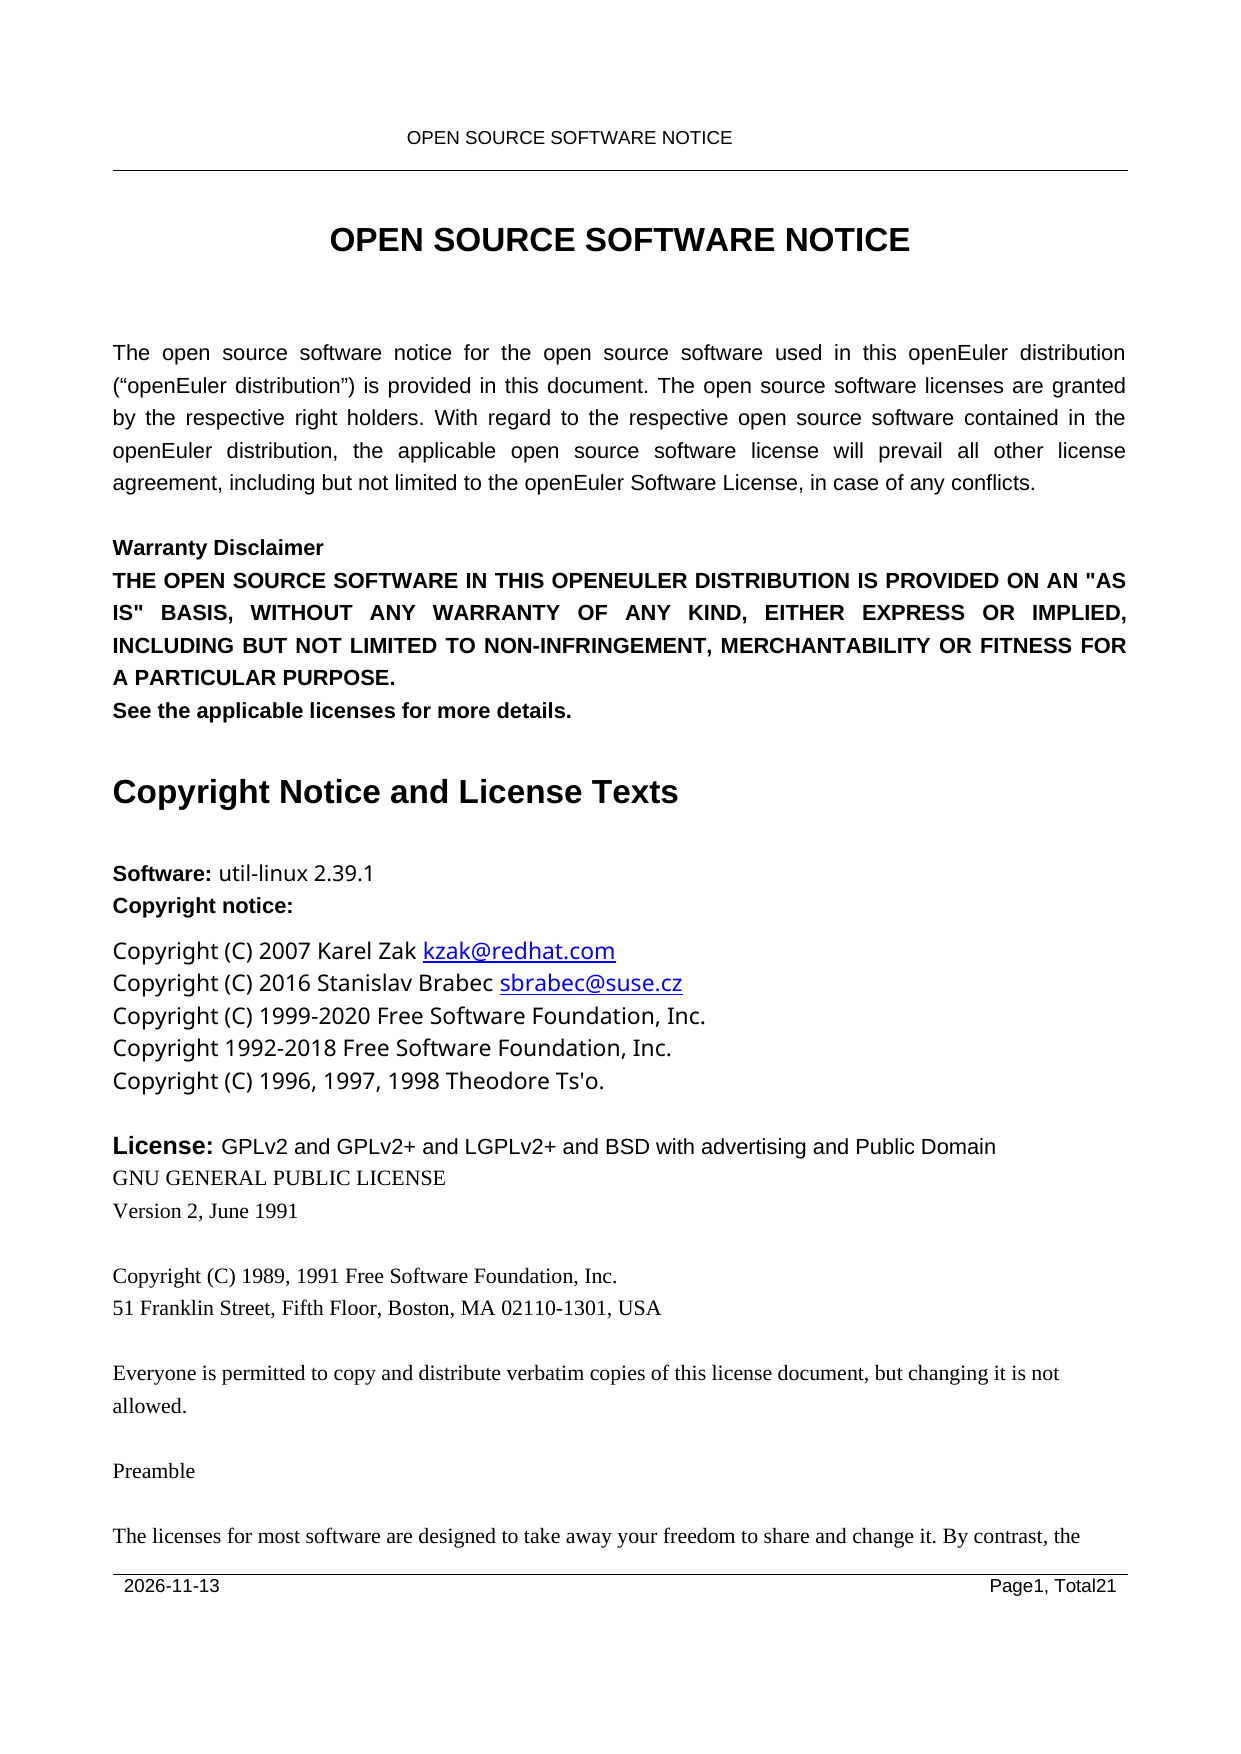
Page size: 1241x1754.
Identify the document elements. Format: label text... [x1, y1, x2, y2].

text OPEN SOURCE SOFTWARE NOTICE [112, 206, 1128, 271]
text Copyright Notice and License Texts [112, 759, 1128, 824]
text Copyright (C) 2007 Karel Zak kzak@redhat.com [112, 934, 1128, 966]
text Copyright (C) 1996, 1997, 1998 Theodore Ts'o. [112, 1064, 1128, 1096]
text Copyright (C) 1999-2020 Free Software Foundation, Inc. [112, 999, 1128, 1031]
text Copyright (C) 2016 Stanislav Brabec sbrabec@suse.cz [112, 966, 1128, 999]
text Copyright 1992-2018 Free Software Foundation, Inc. [112, 1031, 1128, 1064]
title Software: util-linux 2.39.1 [112, 856, 1128, 889]
text License: GPLv2 and GPLv2+ and LGPLv2+ and BSD with advertising and Public Domain [112, 1129, 1128, 1161]
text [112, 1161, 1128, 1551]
text Copyright notice: [112, 889, 1128, 921]
text Warranty Disclaimer [112, 531, 1128, 564]
text THE OPEN SOURCE SOFTWARE IN THIS OPENEULER DISTRIBUTION IS PROVIDED ON AN "AS IS" BASIS, WITHOUT ANY WARRANTY OF ANY KIND, EITHER EXPRESS OR IMPLIED, INCLUDING BUT NOT LIMITED TO NON-INFRINGEMENT, MERCHANTABILITY OR FITNESS FOR A PARTICULAR PURPOSE. See the applicable licenses for more details. [112, 564, 1128, 726]
text The open source software notice for the open source software used in this openEuler distribution (“openEuler distribution”) is provided in this document. The open source software licenses are granted by the respective right holders. With regard to the respective open source software contained in the openEuler distribution, the applicable open source software license will prevail all other license agreement, including but not limited to the openEuler Software License, in case of any conflicts. [112, 336, 1128, 499]
